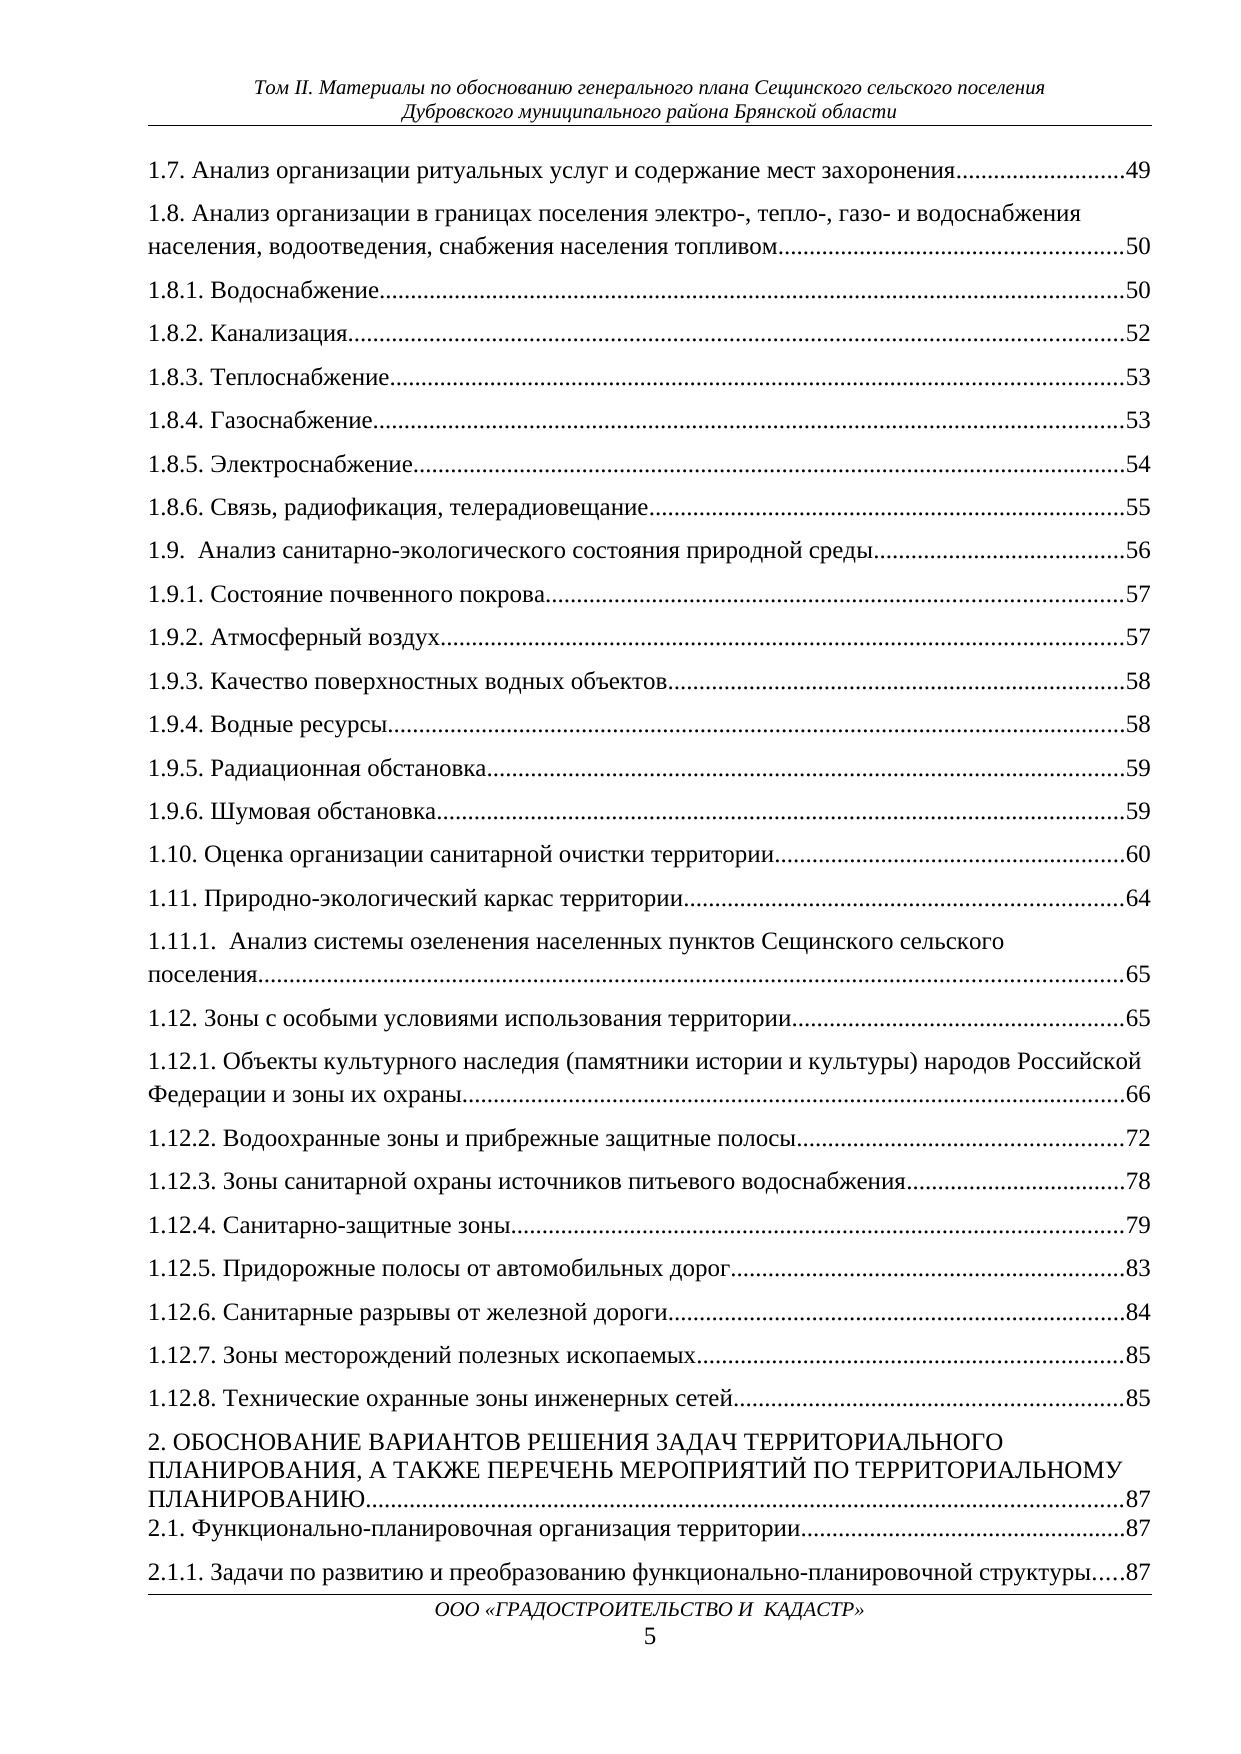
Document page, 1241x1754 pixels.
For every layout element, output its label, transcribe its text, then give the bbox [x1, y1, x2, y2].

text 1.10. Оценка организации санитарной очистки территории 60 [148, 839, 1152, 868]
text 1.11. Природно-экологический каркас территории 64 [148, 883, 1152, 912]
text 1.11.1. Анализ системы озеленения населенных пунктов Сещинского сельского поселения 65 [148, 926, 1152, 988]
text 1.9.6. Шумовая обстановка 59 [148, 796, 1152, 825]
text 2. Обоснование вариантов решения задач территориального планирования, а также перечень мероприятий по территориальному планированию 87 [148, 1427, 1152, 1513]
text 1.12.3. Зоны санитарной охраны источников питьевого водоснабжения 78 [148, 1166, 1152, 1195]
text 1.12.1. Объекты культурного наследия (памятники истории и культуры) народов Российской Федерации и зоны их охраны 66 [148, 1046, 1152, 1108]
text 1.8.3. Теплоснабжение 53 [148, 362, 1152, 391]
text 1.9.4. Водные ресурсы 58 [148, 709, 1152, 738]
text 1.8.1. Водоснабжение 50 [148, 275, 1152, 304]
text 2.1.1. Задачи по развитию и преобразованию функционально-планировочной структуры 87 [148, 1557, 1152, 1585]
text 1.9. Анализ санитарно-экологического состояния природной среды 56 [148, 536, 1152, 564]
text 1.9.2. Атмосферный воздух 57 [148, 622, 1152, 651]
text 1.12.2. Водоохранные зоны и прибрежные защитные полосы 72 [148, 1123, 1152, 1152]
text 1.12.7. Зоны месторождений полезных ископаемых 85 [148, 1340, 1152, 1369]
text 1.8.5. Электроснабжение 54 [148, 449, 1152, 477]
text 1.12.8. Технические охранные зоны инженерных сетей 85 [148, 1383, 1152, 1412]
text 1.9.1. Состояние почвенного покрова 57 [148, 579, 1152, 608]
text 1.9.5. Радиационная обстановка 59 [148, 753, 1152, 781]
text 1.8.2. Канализация 52 [148, 318, 1152, 347]
text 2.1. Функционально-планировочная организация территории 87 [148, 1513, 1152, 1542]
text 1.12.5. Придорожные полосы от автомобильных дорог 83 [148, 1253, 1152, 1282]
text 1.8.6. Связь, радиофикация, телерадиовещание 55 [148, 492, 1152, 521]
text 1.8. Анализ организации в границах поселения электро-, тепло-, газо- и водоснабжения населения, водоотведения, снабжения населения топливом 50 [148, 198, 1152, 260]
text 1.8.4. Газоснабжение 53 [148, 405, 1152, 434]
text 1.9.3. Качество поверхностных водных объектов 58 [148, 666, 1152, 694]
text 1.12.6. Санитарные разрывы от железной дороги 84 [148, 1297, 1152, 1325]
text 1.12. Зоны с особыми условиями использования территории 65 [148, 1003, 1152, 1032]
text 1.7. Анализ организации ритуальных услуг и содержание мест захоронения 49 [148, 155, 1152, 184]
text 1.12.4. Санитарно-защитные зоны 79 [148, 1210, 1152, 1238]
